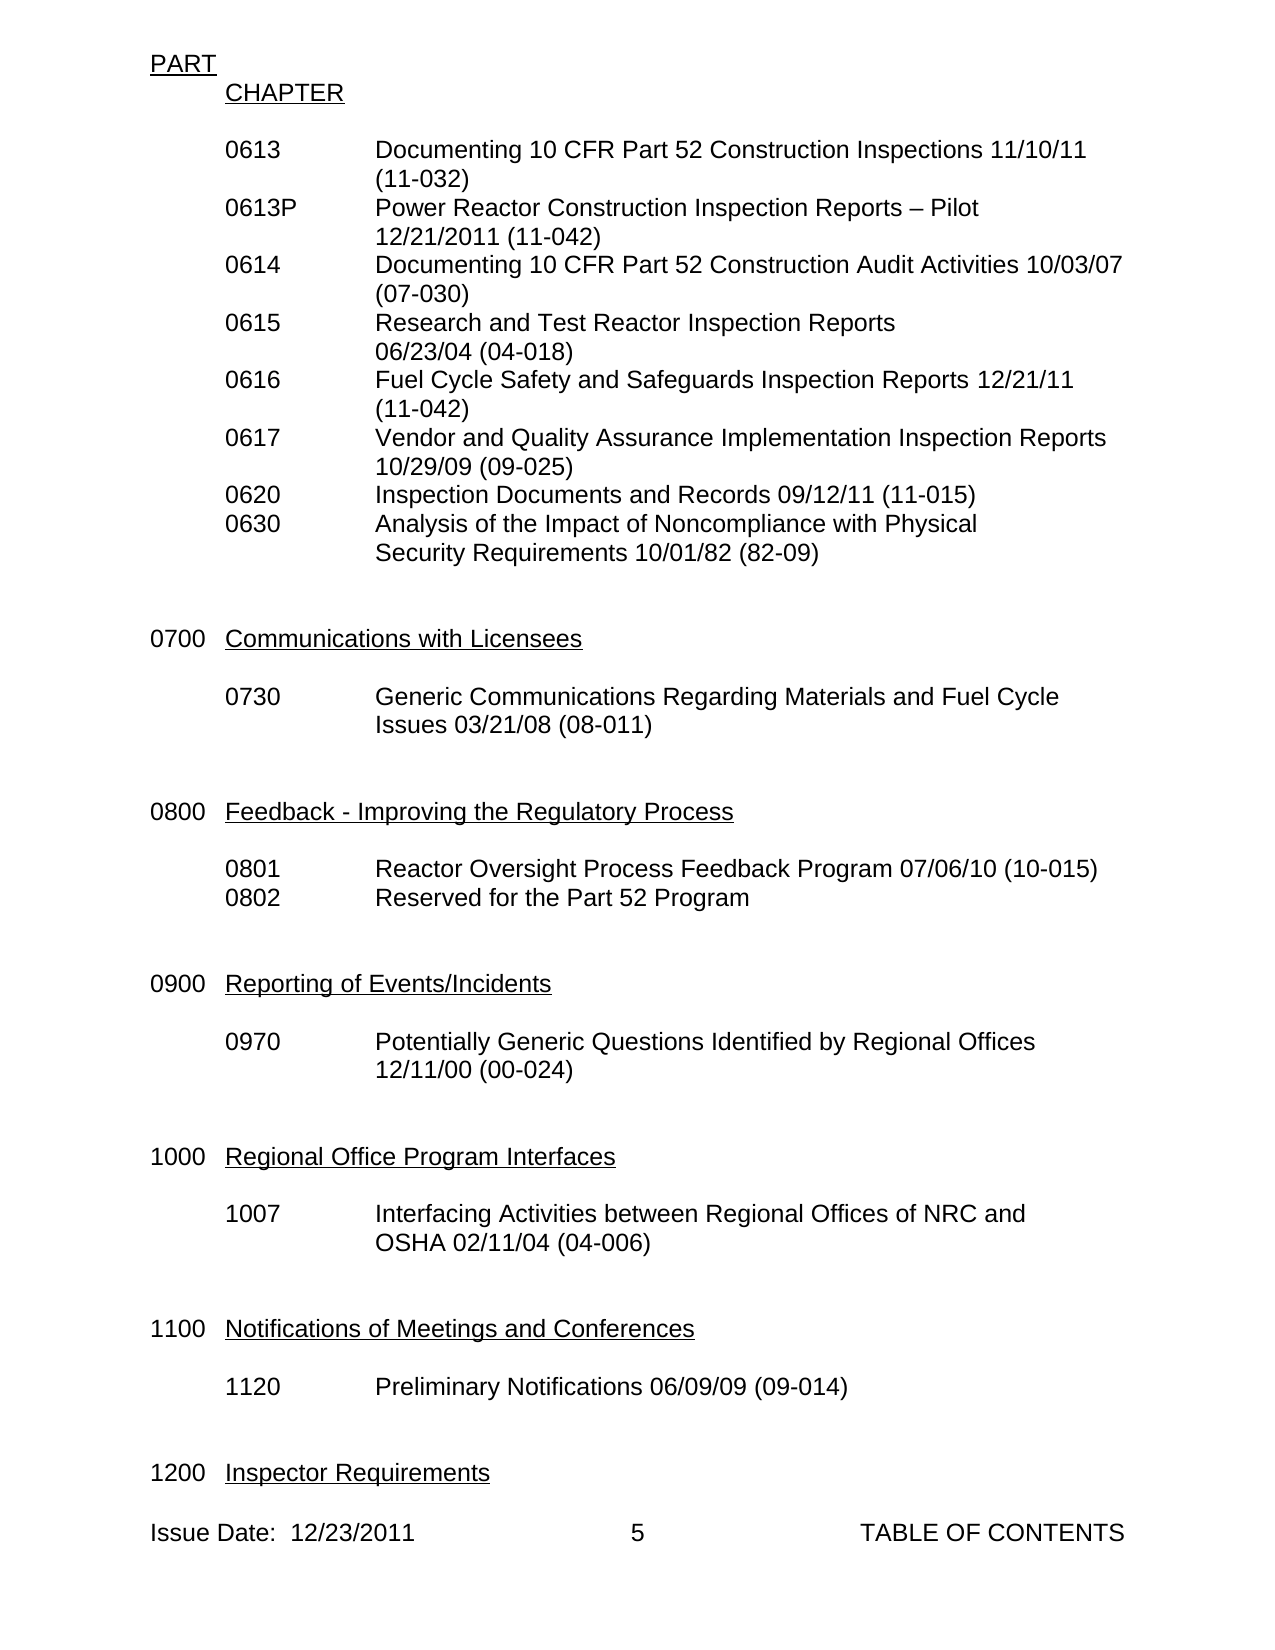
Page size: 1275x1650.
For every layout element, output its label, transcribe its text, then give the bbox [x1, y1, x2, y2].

text 0800 Feedback - Improving the Regulatory Process [150, 797, 1125, 825]
text 0613 Documenting 10 CFR Part 52 Construction Inspections 11/10/11 (11-032) [150, 135, 1125, 193]
text 1100 Notifications of Meetings and Conferences [150, 1314, 1125, 1343]
text 1120 Preliminary Notifications 06/09/09 (09-014) [150, 1372, 1125, 1400]
text 0700 Communications with Licensees [150, 624, 1125, 653]
text 12/11/00 (00-024) [225, 1055, 1125, 1084]
text 0630 Analysis of the Impact of Noncompliance with Physical [150, 509, 1125, 538]
text 06/23/04 (04-018) [225, 337, 1125, 365]
text 0620 Inspection Documents and Records 09/12/11 (11-015) [150, 480, 1125, 509]
text OSHA 02/11/04 (04-006) [225, 1228, 1125, 1257]
text 0614 Documenting 10 CFR Part 52 Construction Audit Activities 10/03/07 (07-030) [225, 250, 1125, 308]
text 0615 Research and Test Reactor Inspection Reports [150, 308, 1125, 337]
text 1200 Inspector Requirements [150, 1458, 1125, 1487]
text 0613P Power Reactor Construction Inspection Reports – Pilot [150, 193, 1125, 222]
text 0802 Reserved for the Part 52 Program [225, 883, 1125, 912]
text 0900 Reporting of Events/Incidents [150, 969, 1125, 998]
text 0730 Generic Communications Regarding Materials and Fuel Cycle Issues 03/21/08 (08-011) [150, 682, 1125, 739]
text 0970 Potentially Generic Questions Identified by Regional Offices [225, 1027, 1125, 1055]
text 1007 Interfacing Activities between Regional Offices of NRC and [225, 1199, 1125, 1228]
text 1000 Regional Office Program Interfaces [150, 1142, 1125, 1170]
text 0616 Fuel Cycle Safety and Safeguards Inspection Reports 12/21/11 (11-042) [150, 365, 1125, 423]
text 0617 Vendor and Quality Assurance Implementation Inspection Reports 10/29/09 (09-025) [225, 423, 1125, 480]
text 0801 Reactor Oversight Process Feedback Program 07/06/10 (10-015) [225, 854, 1125, 883]
text 12/21/2011 (11-042) [150, 222, 1125, 250]
text Security Requirements 10/01/82 (82-09) [225, 538, 1125, 567]
